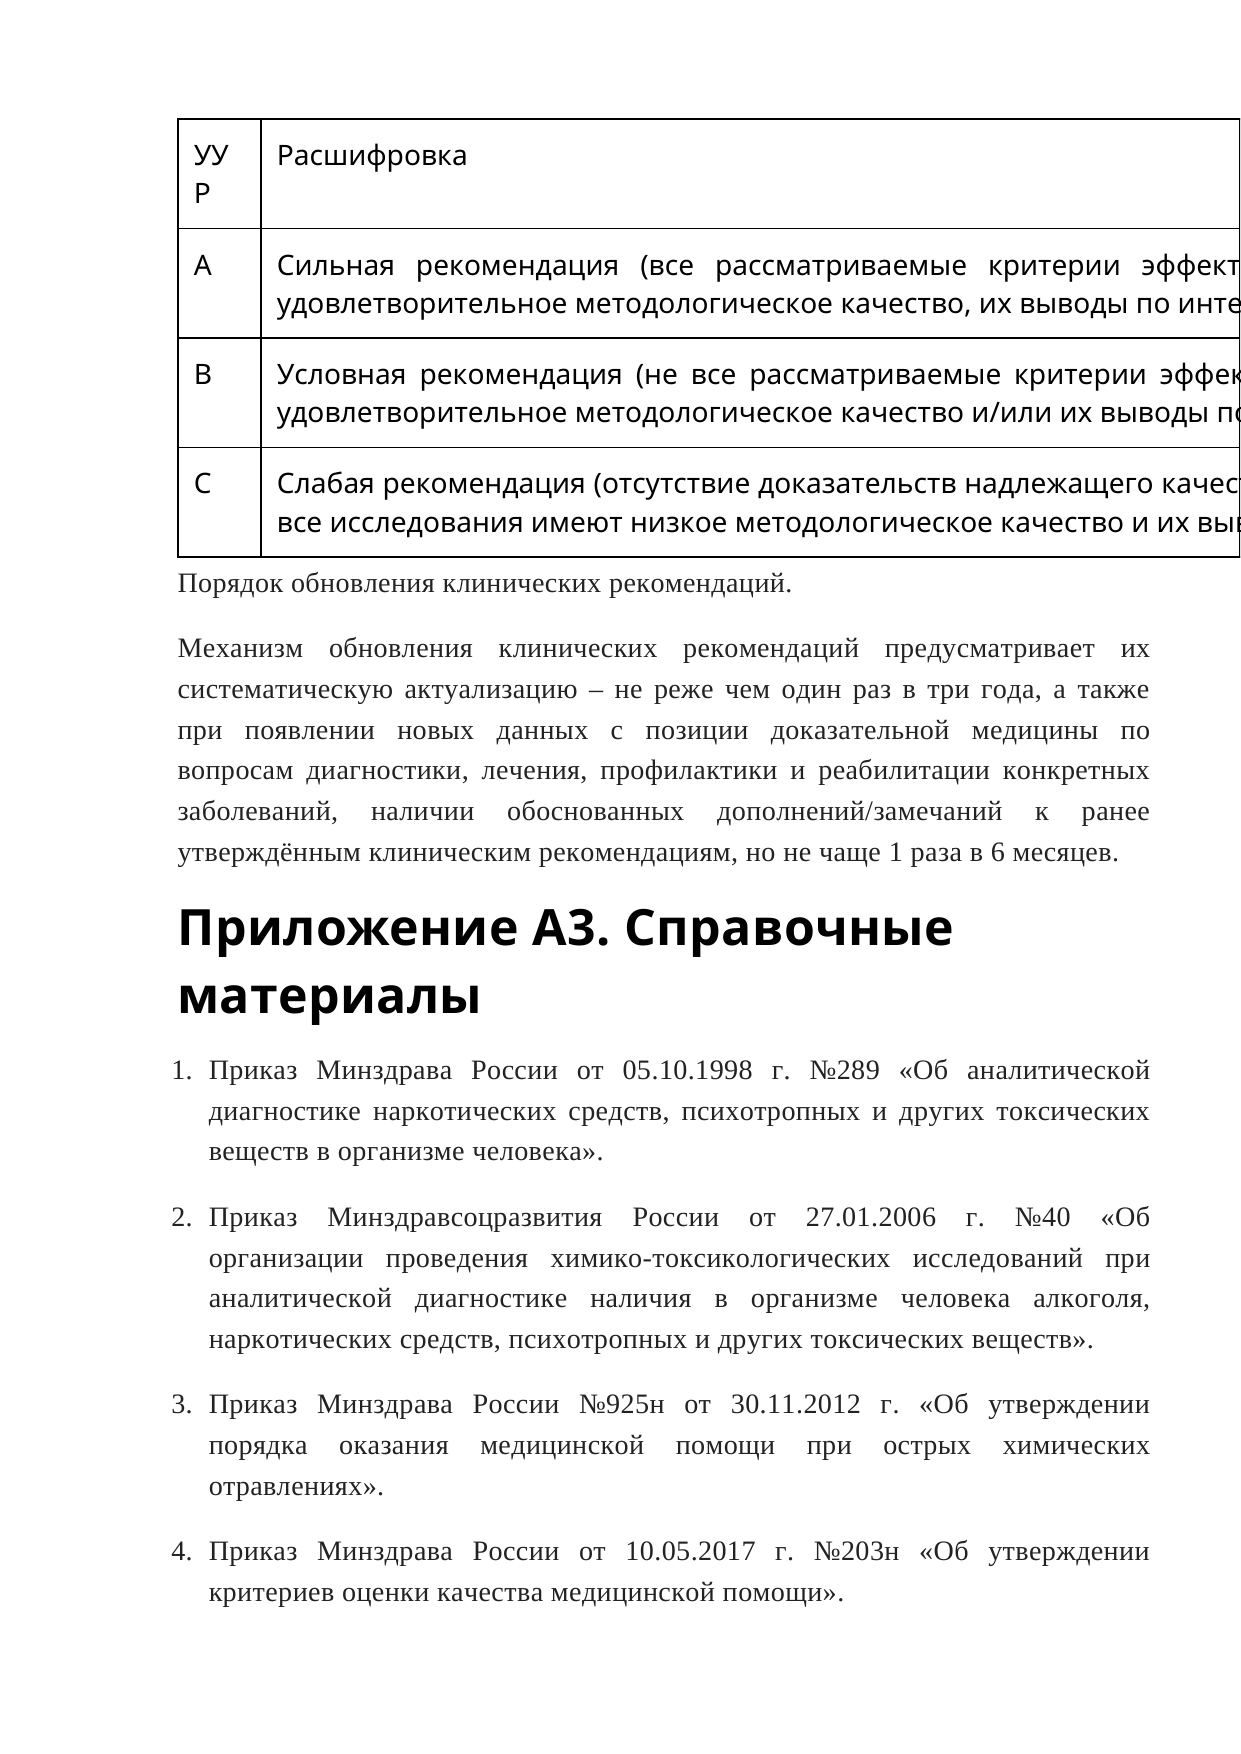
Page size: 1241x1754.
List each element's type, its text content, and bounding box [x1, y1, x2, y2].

text Приложение А3. Справочные материалы [177, 892, 1152, 1028]
table_header Расшифровка [262, 120, 1239, 228]
list Приказ Минздрава России №925н от 30.11.2012 г. «Об утверждении порядка оказания медицинской помощи при острых химических отравлениях». [171, 1379, 1152, 1501]
table_cell B [179, 339, 260, 447]
table_cell Сильная рекомендация (все рассматриваемые критерии эффективности (исходы) являются важными, все исследования имеют высокое или удовлетворительное методологическое качество, их выводы по интересующим исходам являются согласованными) [262, 229, 1239, 337]
table_cell C [179, 448, 260, 556]
list Приказ Минздрава России от 10.05.2017 г. №203н «Об утверждении критериев оценки качества медицинской помощи». [171, 1526, 1152, 1607]
table_cell Слабая рекомендация (отсутствие доказательств надлежащего качества (все рассматриваемые критерии эффективности (исходы) являются неважными, все исследования имеют низкое методологическое качество и их выводы по интересующим исходам не являются согласованными) [262, 448, 1239, 556]
list Приказ Минздрава России от 05.10.1998 г. №289 «Об аналитической диагностике наркотических средств, психотропных и других токсических веществ в организме человека». [171, 1045, 1152, 1167]
table_cell A [179, 229, 260, 337]
text Механизм обновления клинических рекомендаций предусматривает их систематическую актуализацию – не реже чем один раз в три года, а также при появлении новых данных с позиции доказательной медицины по вопросам диагностики, лечения, профилактики и реабилитации конкретных заболеваний, наличии обоснованных дополнений/замечаний к ранее утверждённым клиническим рекомендациям, но не чаще 1 раза в 6 месяцев. [177, 623, 1152, 867]
text Порядок обновления клинических рекомендаций. [177, 558, 1152, 598]
table_header УУР [179, 120, 260, 228]
table_cell Условная рекомендация (не все рассматриваемые критерии эффективности (исходы) являются важными, не все исследования имеют высокое или удовлетворительное методологическое качество и/или их выводы по интересующим исходам не являются согласованными) [262, 339, 1239, 447]
list Приказ Минздравсоцразвития России от 27.01.2006 г. №40 «Об организации проведения химико-токсикологических исследований при аналитической диагностике наличия в организме человека алкоголя, наркотических средств, психотропных и других токсических веществ». [171, 1192, 1152, 1354]
